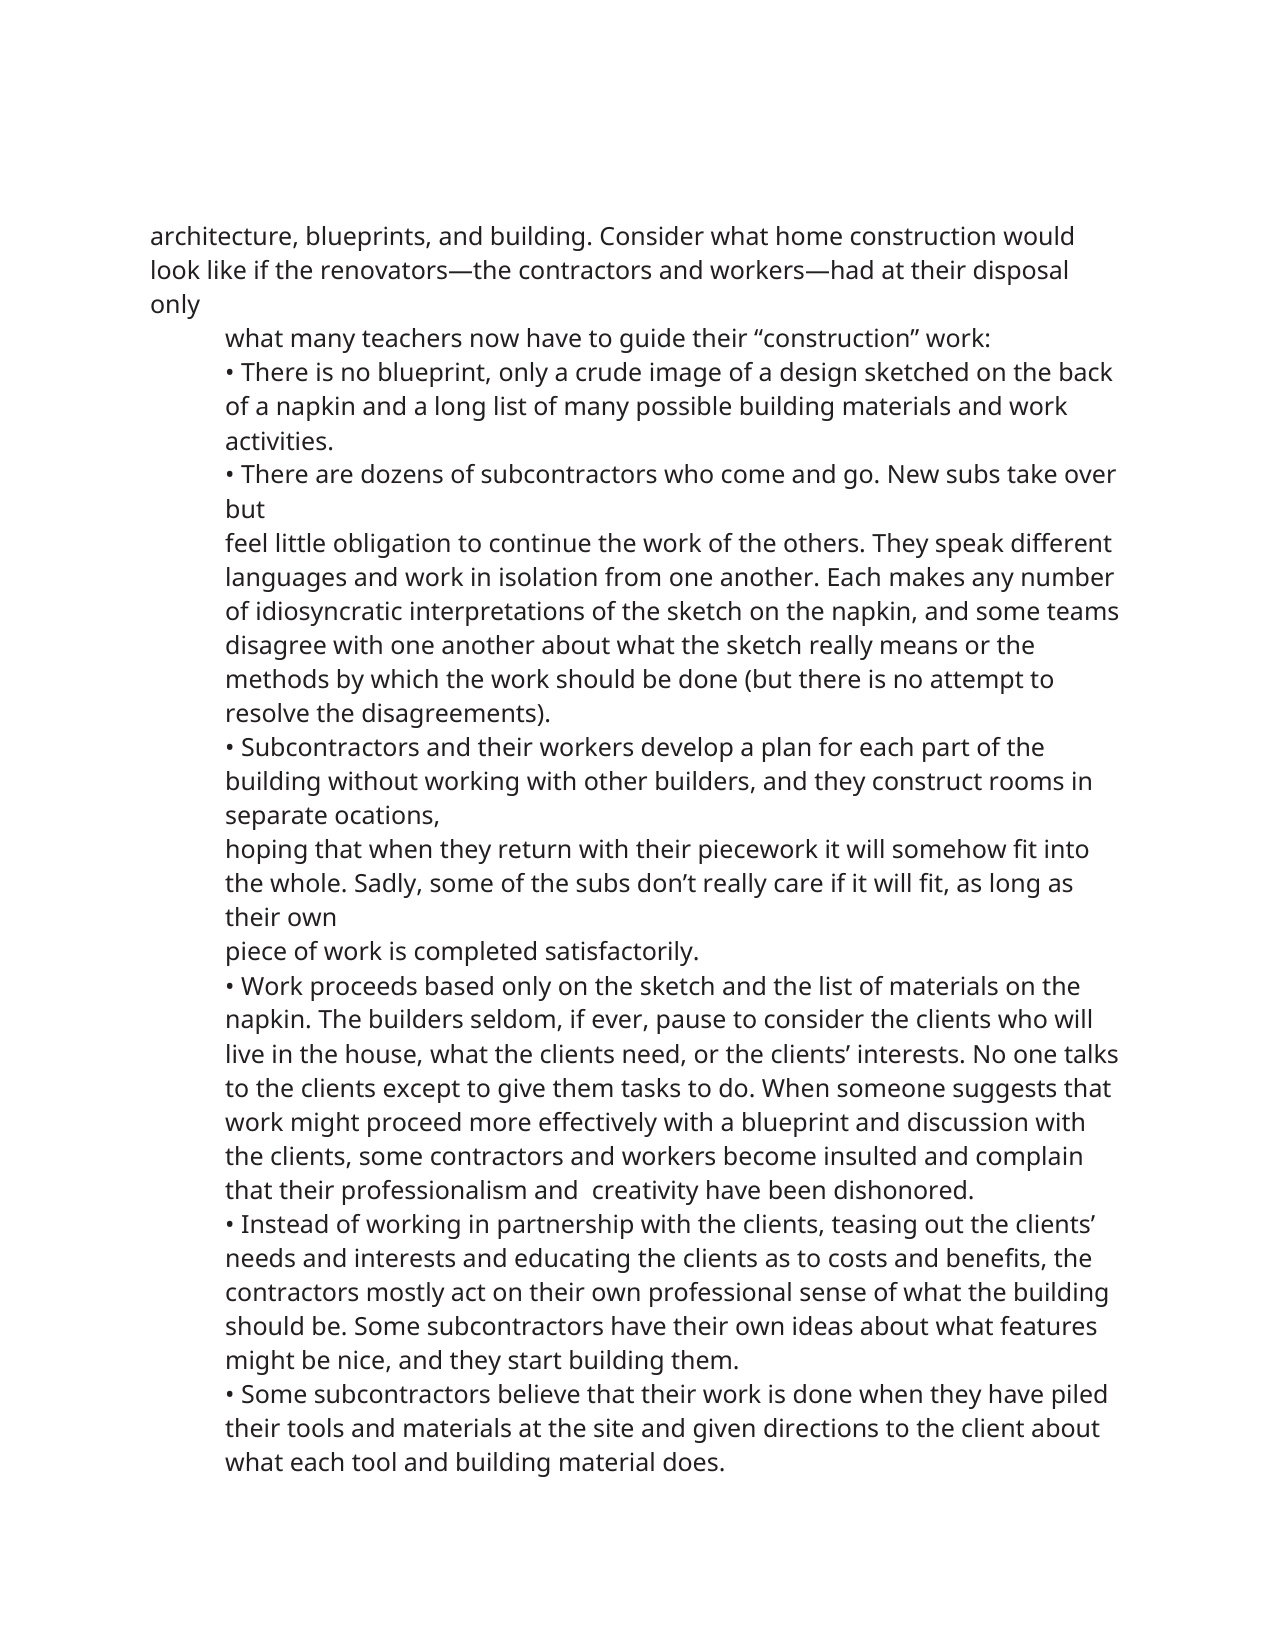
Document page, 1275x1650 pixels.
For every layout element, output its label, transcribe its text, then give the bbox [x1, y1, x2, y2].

text hoping that when they return with their piecework it will somehow fit into the whole. Sadly, some of the subs don’t really care if it will fit, as long as their own [225, 832, 1125, 934]
text • Work proceeds based only on the sketch and the list of materials on the napkin. The builders seldom, if ever, pause to consider the clients who will live in the house, what the clients need, or the clients’ interests. No one talks to the clients except to give them tasks to do. When someone suggests that work might proceed more effectively with a blueprint and discussion with the clients, some contractors and workers become insulted and complain that their professionalism and creativity have been dishonored. [225, 968, 1125, 1207]
text look like if the renovators—the contractors and workers—had at their disposal only [150, 253, 1125, 321]
text architecture, blueprints, and building. Consider what home construction would [150, 219, 1125, 253]
text feel little obligation to continue the work of the others. They speak different languages and work in isolation from one another. Each makes any number of idiosyncratic interpretations of the sketch on the napkin, and some teams disagree with one another about what the sketch really means or the methods by which the work should be done (but there is no attempt to resolve the disagreements). [225, 525, 1125, 730]
text • There is no blueprint, only a crude image of a design sketched on the back of a napkin and a long list of many possible building materials and work activities. [225, 355, 1125, 457]
text • Some subcontractors believe that their work is done when they have piled their tools and materials at the site and given directions to the client about what each tool and building material does. [225, 1377, 1125, 1479]
text • Subcontractors and their workers develop a plan for each part of the building without working with other builders, and they construct rooms in separate ocations, [225, 730, 1125, 832]
text what many teachers now have to guide their “construction” work: [225, 321, 1125, 355]
text piece of work is completed satisfactorily. [225, 934, 1125, 968]
text • Instead of working in partnership with the clients, teasing out the clients’ needs and interests and educating the clients as to costs and benefits, the contractors mostly act on their own professional sense of what the building should be. Some subcontractors have their own ideas about what features might be nice, and they start building them. [225, 1207, 1125, 1377]
text • There are dozens of subcontractors who come and go. New subs take over but [225, 457, 1125, 525]
